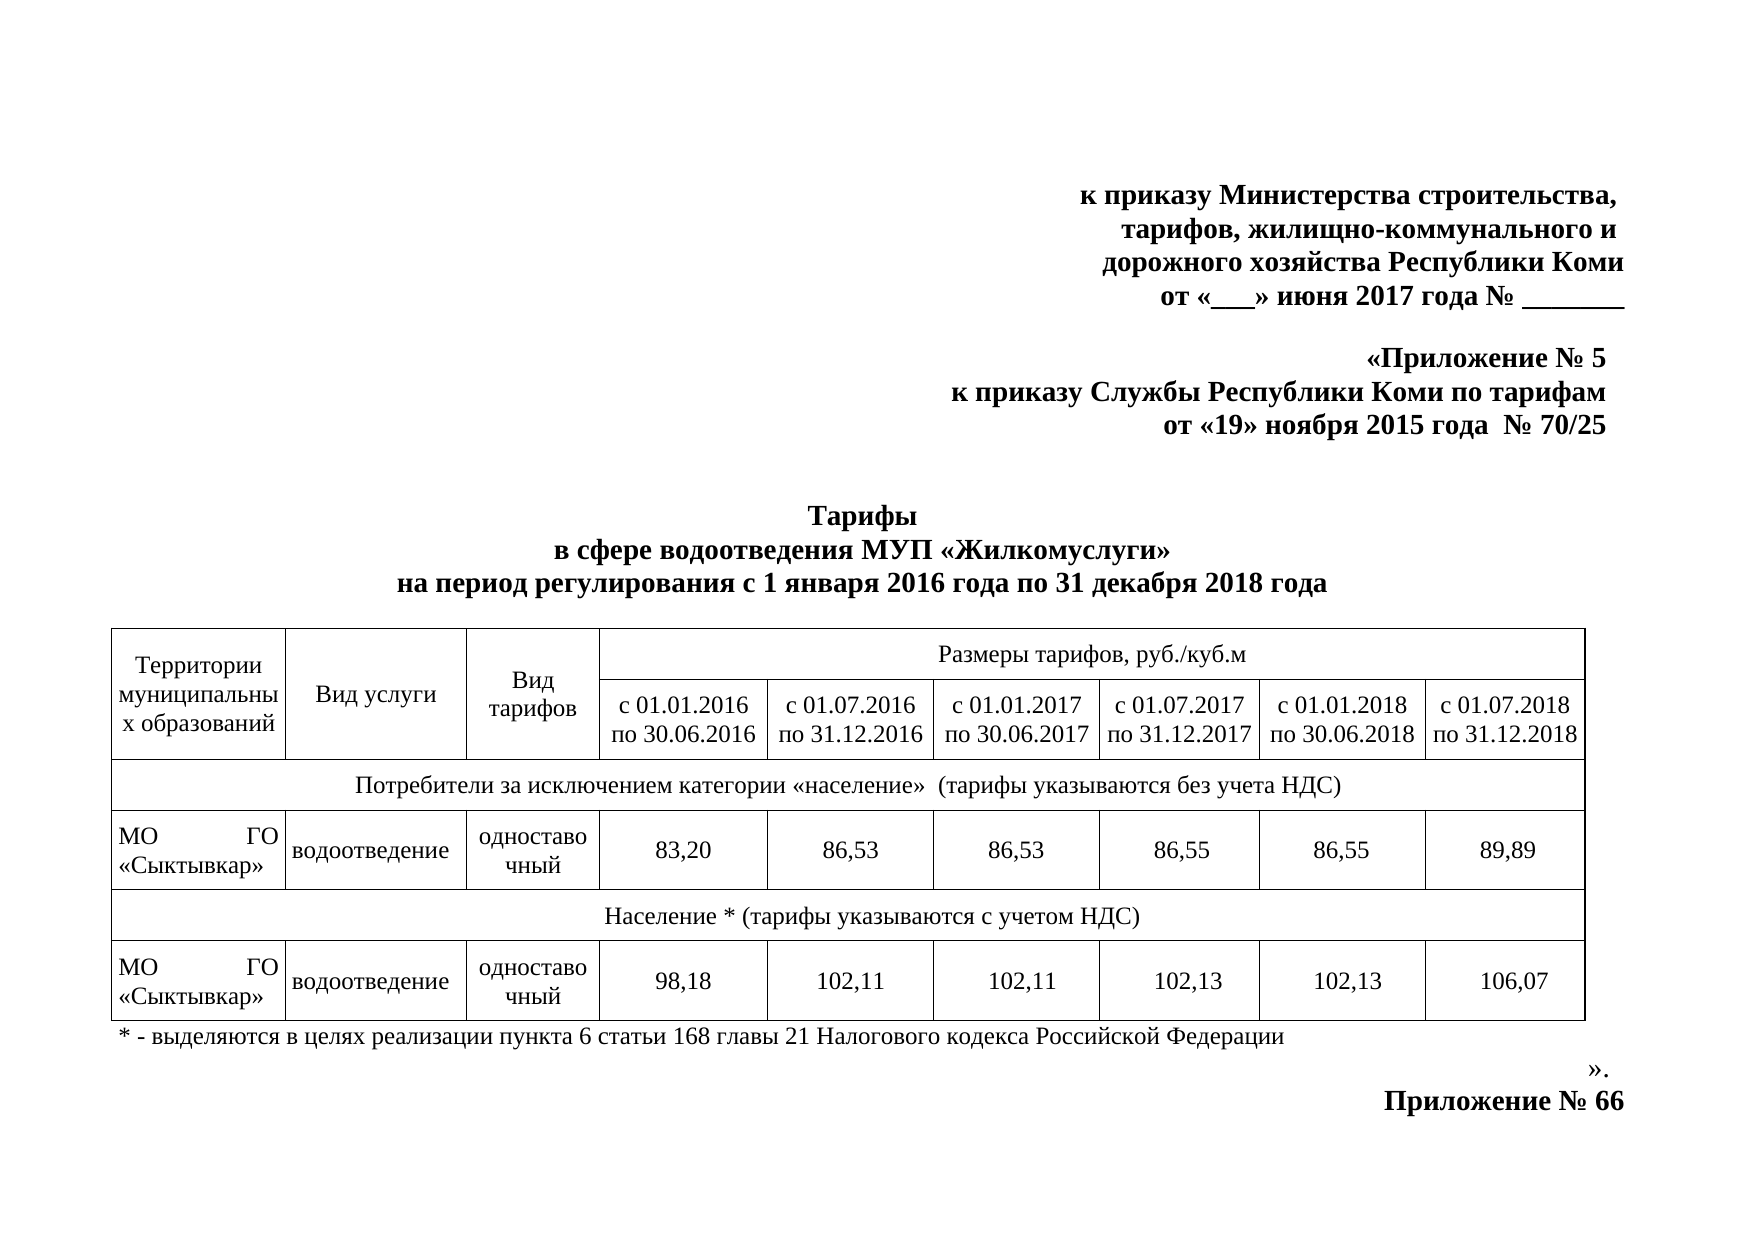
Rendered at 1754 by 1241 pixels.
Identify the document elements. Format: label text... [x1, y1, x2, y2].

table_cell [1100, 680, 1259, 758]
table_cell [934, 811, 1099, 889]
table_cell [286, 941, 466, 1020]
text от «19» ноября 2015 года № 70/25 [118, 407, 1606, 441]
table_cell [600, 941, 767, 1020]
text к приказу Министерства строительства, тарифов, жилищно-коммунального и дорожного хозяйства Республики Коми [118, 177, 1624, 278]
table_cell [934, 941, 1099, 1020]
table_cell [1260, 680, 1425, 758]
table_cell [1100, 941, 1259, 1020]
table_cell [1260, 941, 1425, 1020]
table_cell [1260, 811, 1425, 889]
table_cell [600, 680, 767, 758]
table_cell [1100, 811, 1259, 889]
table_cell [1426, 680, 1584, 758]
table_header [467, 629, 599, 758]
text «Приложение № 5 [118, 340, 1606, 374]
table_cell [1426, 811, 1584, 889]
text ». [118, 1050, 1609, 1083]
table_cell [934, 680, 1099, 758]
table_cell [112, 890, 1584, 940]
text Тарифы [118, 498, 1606, 532]
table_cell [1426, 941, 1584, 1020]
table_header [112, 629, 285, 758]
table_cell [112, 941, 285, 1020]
text * - выделяются в целях реализации пункта 6 статьи 168 главы 21 Налогового кодекса Российской Федерации [118, 1021, 1609, 1050]
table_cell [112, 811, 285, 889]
text на период регулирования с 1 января 2016 года по 31 декабря 2018 года [118, 565, 1606, 599]
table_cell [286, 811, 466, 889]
text к приказу Службы Республики Коми по тарифам [118, 374, 1606, 407]
text Приложение № 66 [118, 1083, 1624, 1117]
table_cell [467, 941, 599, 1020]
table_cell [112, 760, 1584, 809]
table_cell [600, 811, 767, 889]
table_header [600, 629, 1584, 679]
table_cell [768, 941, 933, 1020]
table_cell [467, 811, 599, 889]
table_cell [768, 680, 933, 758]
text в сфере водоотведения МУП «Жилкомуслуги» [118, 532, 1606, 565]
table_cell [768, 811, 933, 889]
text от «___» июня 2017 года № _______ [118, 278, 1624, 311]
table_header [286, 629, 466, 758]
